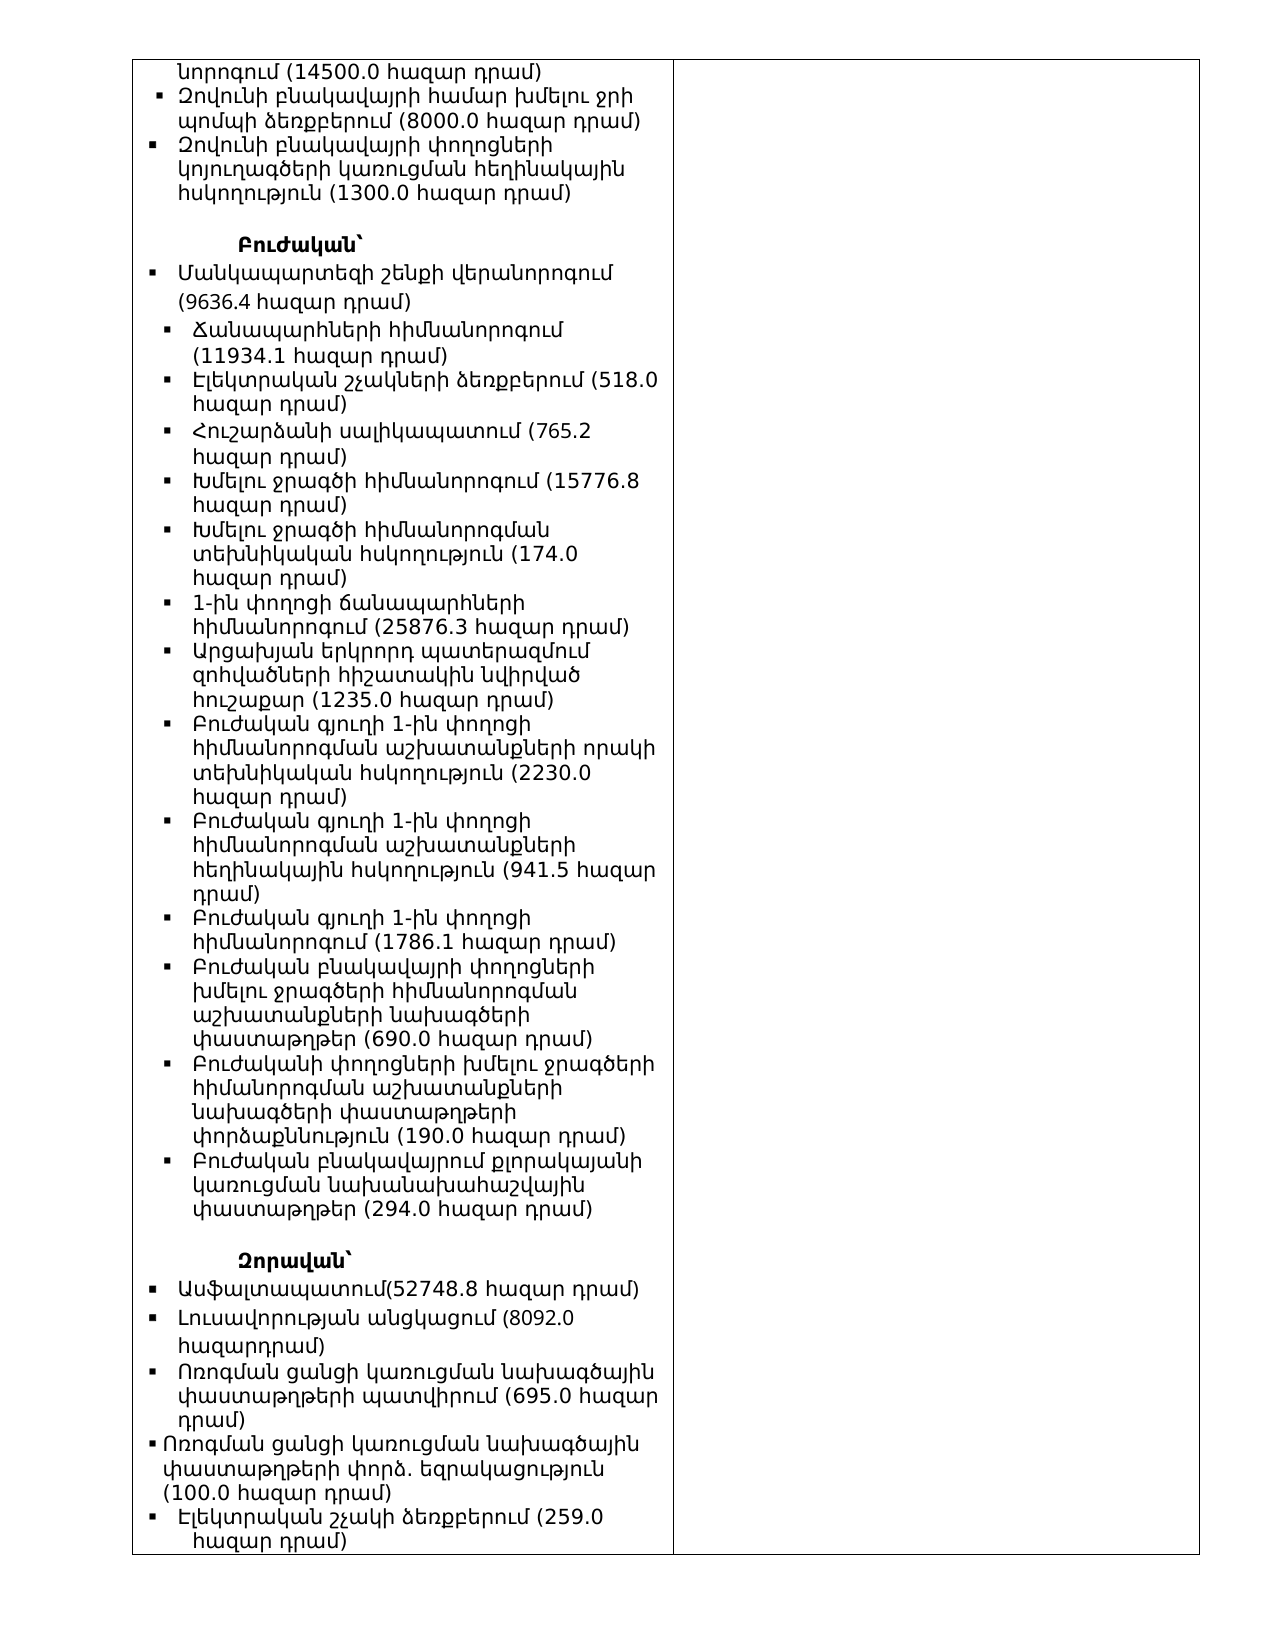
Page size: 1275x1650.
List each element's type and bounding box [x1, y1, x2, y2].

table_cell [133, 60, 673, 1554]
table_cell [674, 60, 1199, 1554]
